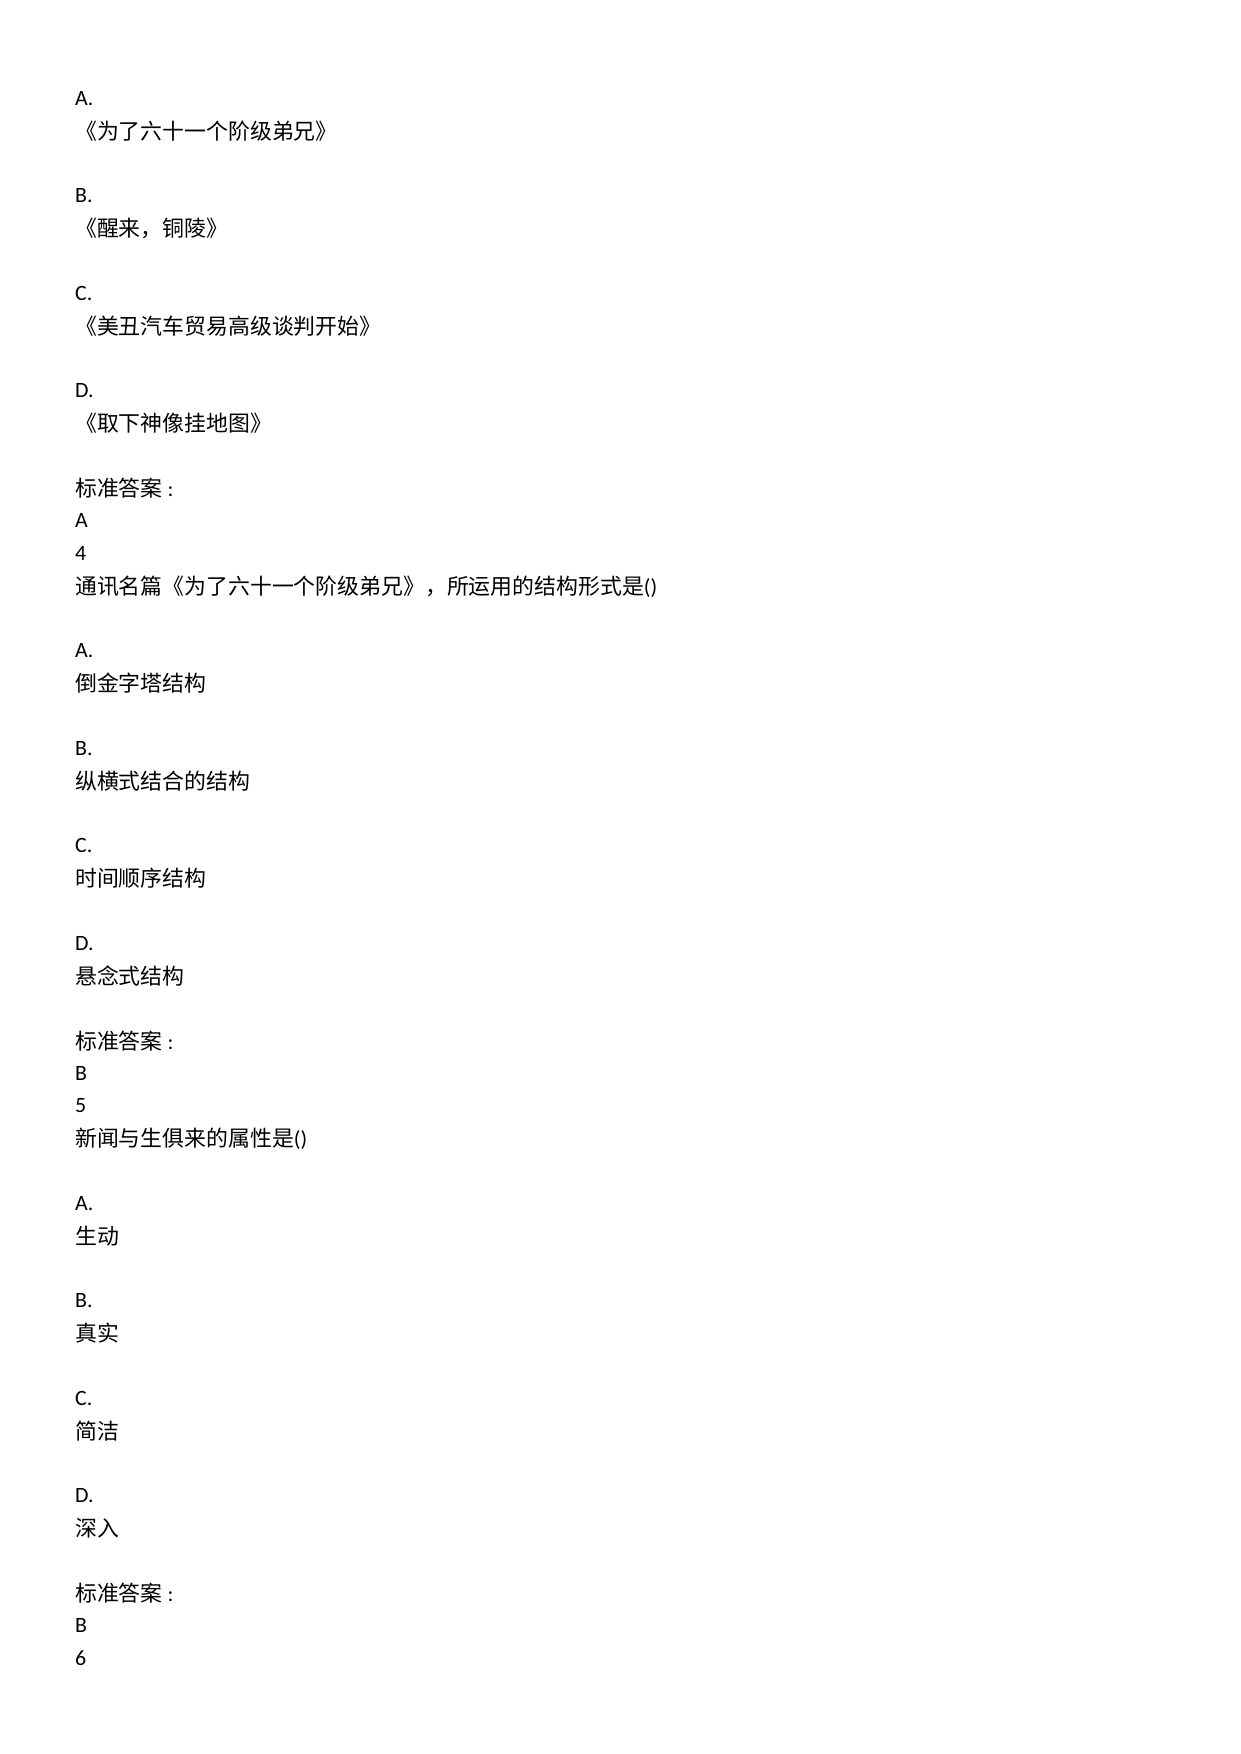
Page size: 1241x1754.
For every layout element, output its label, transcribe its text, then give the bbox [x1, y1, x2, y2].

text 通讯名篇《为了六十一个阶级弟兄》，所运用的结构形式是() [75, 568, 1165, 601]
text 6 [75, 1641, 1165, 1673]
text D. [75, 926, 1165, 958]
text D. [75, 373, 1165, 406]
text A [75, 503, 1165, 536]
text 真实 [75, 1316, 1165, 1348]
text 深入 [75, 1511, 1165, 1543]
text C. [75, 1381, 1165, 1413]
text 悬念式结构 [75, 958, 1165, 991]
text 《醒来，铜陵》 [75, 211, 1165, 243]
text 标准答案 : [75, 471, 1165, 503]
text 生动 [75, 1218, 1165, 1251]
text 4 [75, 536, 1165, 568]
text 倒金字塔结构 [75, 666, 1165, 698]
text 《美丑汽车贸易高级谈判开始》 [75, 308, 1165, 341]
text D. [75, 1478, 1165, 1511]
text B [75, 1056, 1165, 1088]
text 简洁 [75, 1413, 1165, 1446]
text 《取下神像挂地图》 [75, 406, 1165, 438]
text B. [75, 731, 1165, 763]
text A. [75, 81, 1165, 113]
text 纵横式结合的结构 [75, 763, 1165, 796]
text A. [75, 1186, 1165, 1218]
text 新闻与生俱来的属性是() [75, 1121, 1165, 1153]
text B. [75, 178, 1165, 211]
text B. [75, 1283, 1165, 1316]
text C. [75, 276, 1165, 308]
text 标准答案 : [75, 1576, 1165, 1608]
text A. [75, 633, 1165, 666]
text C. [75, 828, 1165, 861]
text B [75, 1608, 1165, 1641]
text 5 [75, 1088, 1165, 1121]
text 标准答案 : [75, 1023, 1165, 1056]
text 《为了六十一个阶级弟兄》 [75, 113, 1165, 146]
text 时间顺序结构 [75, 861, 1165, 893]
